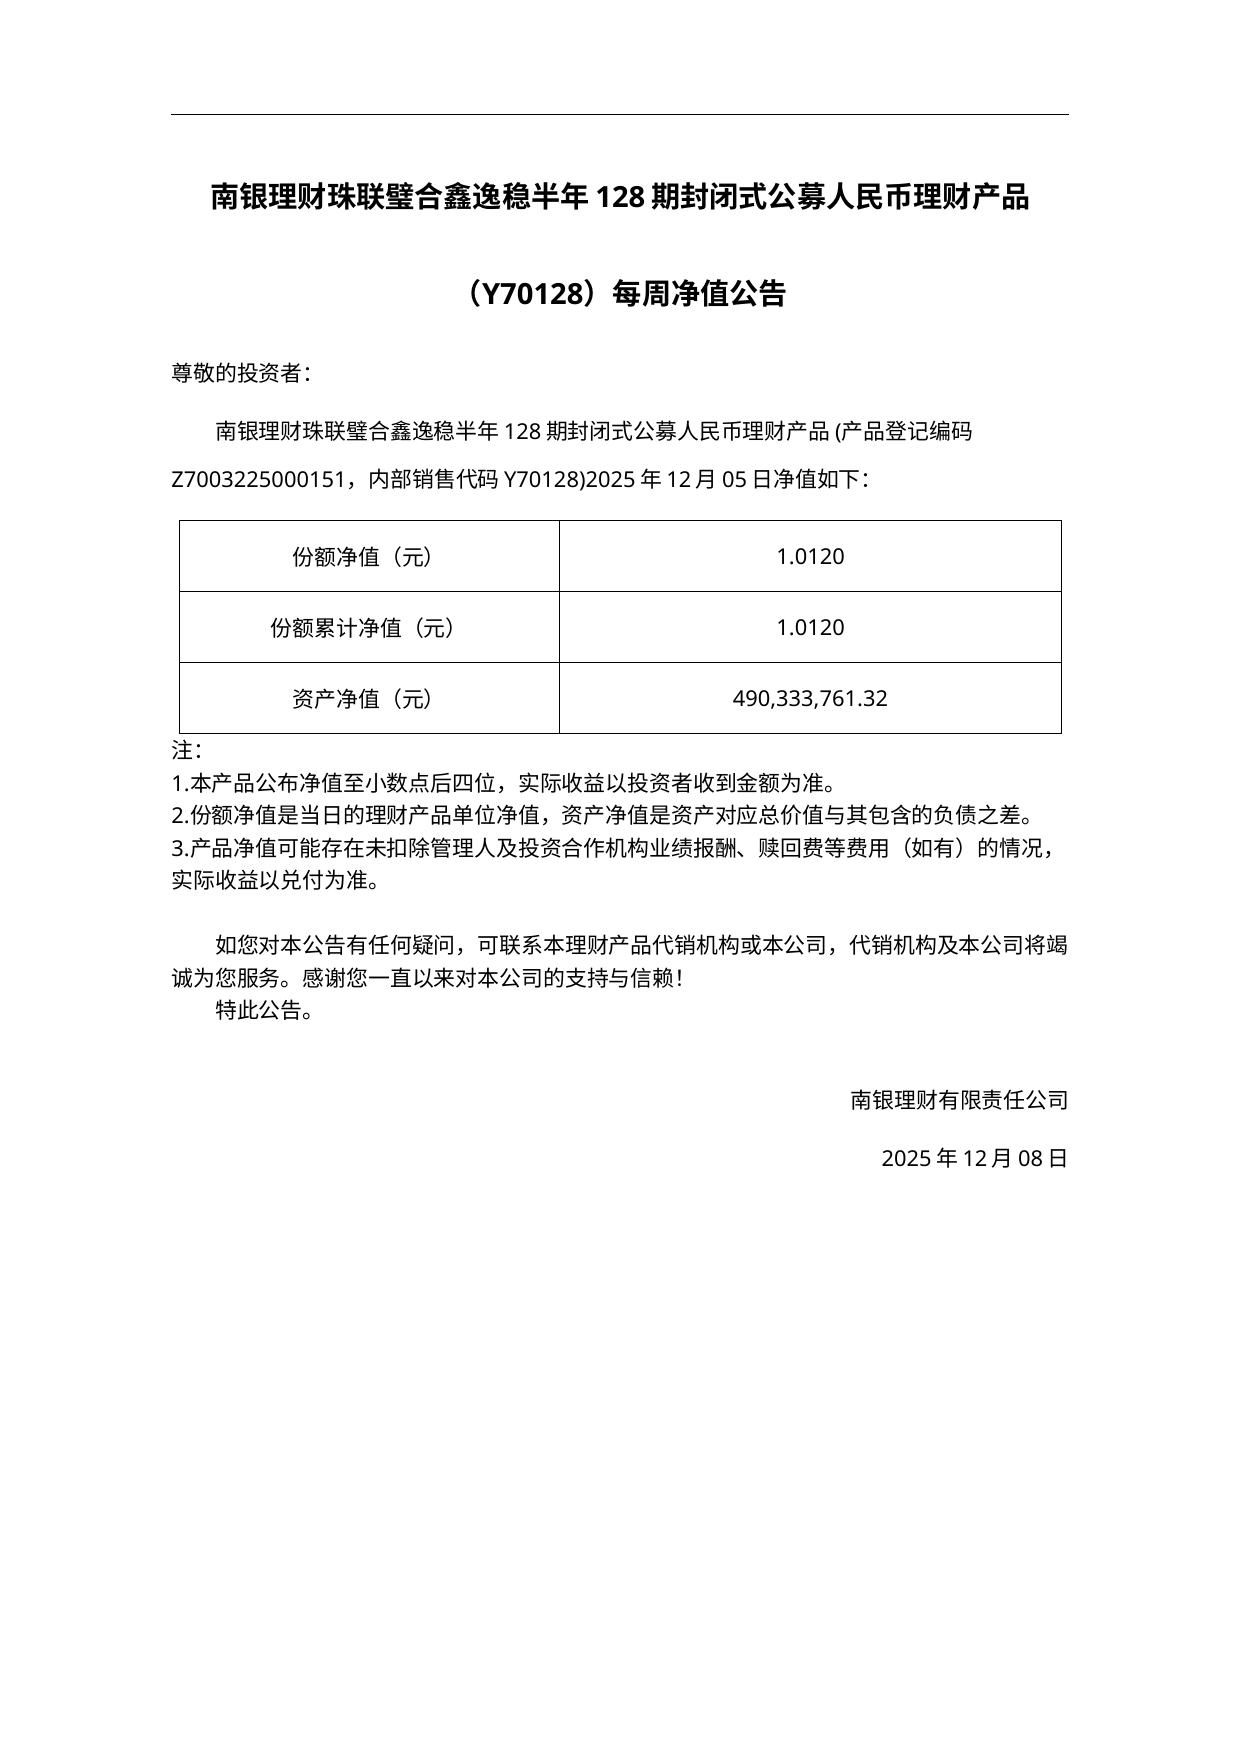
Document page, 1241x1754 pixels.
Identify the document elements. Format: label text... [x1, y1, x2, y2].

table_header 1.0120 [560, 521, 1061, 591]
table_cell 资产净值（元） [180, 663, 559, 733]
text 特此公告。 [171, 993, 1069, 1025]
text 注： [171, 733, 1069, 765]
table_cell 1.0120 [560, 592, 1061, 662]
table_header 份额净值（元） [180, 521, 559, 591]
text 南银理财有限责任公司 [171, 1082, 1069, 1115]
text 南银理财珠联璧合鑫逸稳半年128期封闭式公募人民币理财产品 (产品登记编码Z7003225000151，内部销售代码Y70128)2025年12月05日净值如下： [171, 413, 1069, 494]
text 1.本产品公布净值至小数点后四位，实际收益以投资者收到金额为准。 [171, 765, 1069, 798]
text 3.产品净值可能存在未扣除管理人及投资合作机构业绩报酬、赎回费等费用（如有）的情况，实际收益以兑付为准。 [171, 830, 1069, 895]
table_cell 490,333,761.32 [560, 663, 1061, 733]
text 2025年12月08日 [171, 1140, 1069, 1173]
text 如您对本公告有任何疑问，可联系本理财产品代销机构或本公司，代销机构及本公司将竭诚为您服务。感谢您一直以来对本公司的支持与信赖！ [171, 928, 1069, 993]
text 南银理财珠联璧合鑫逸稳半年128期封闭式公募人民币理财产品（Y70128）每周净值公告 [171, 162, 1069, 324]
text 尊敬的投资者： [171, 355, 1069, 388]
table_cell 份额累计净值（元） [180, 592, 559, 662]
text 2.份额净值是当日的理财产品单位净值，资产净值是资产对应总价值与其包含的负债之差。 [171, 798, 1069, 830]
